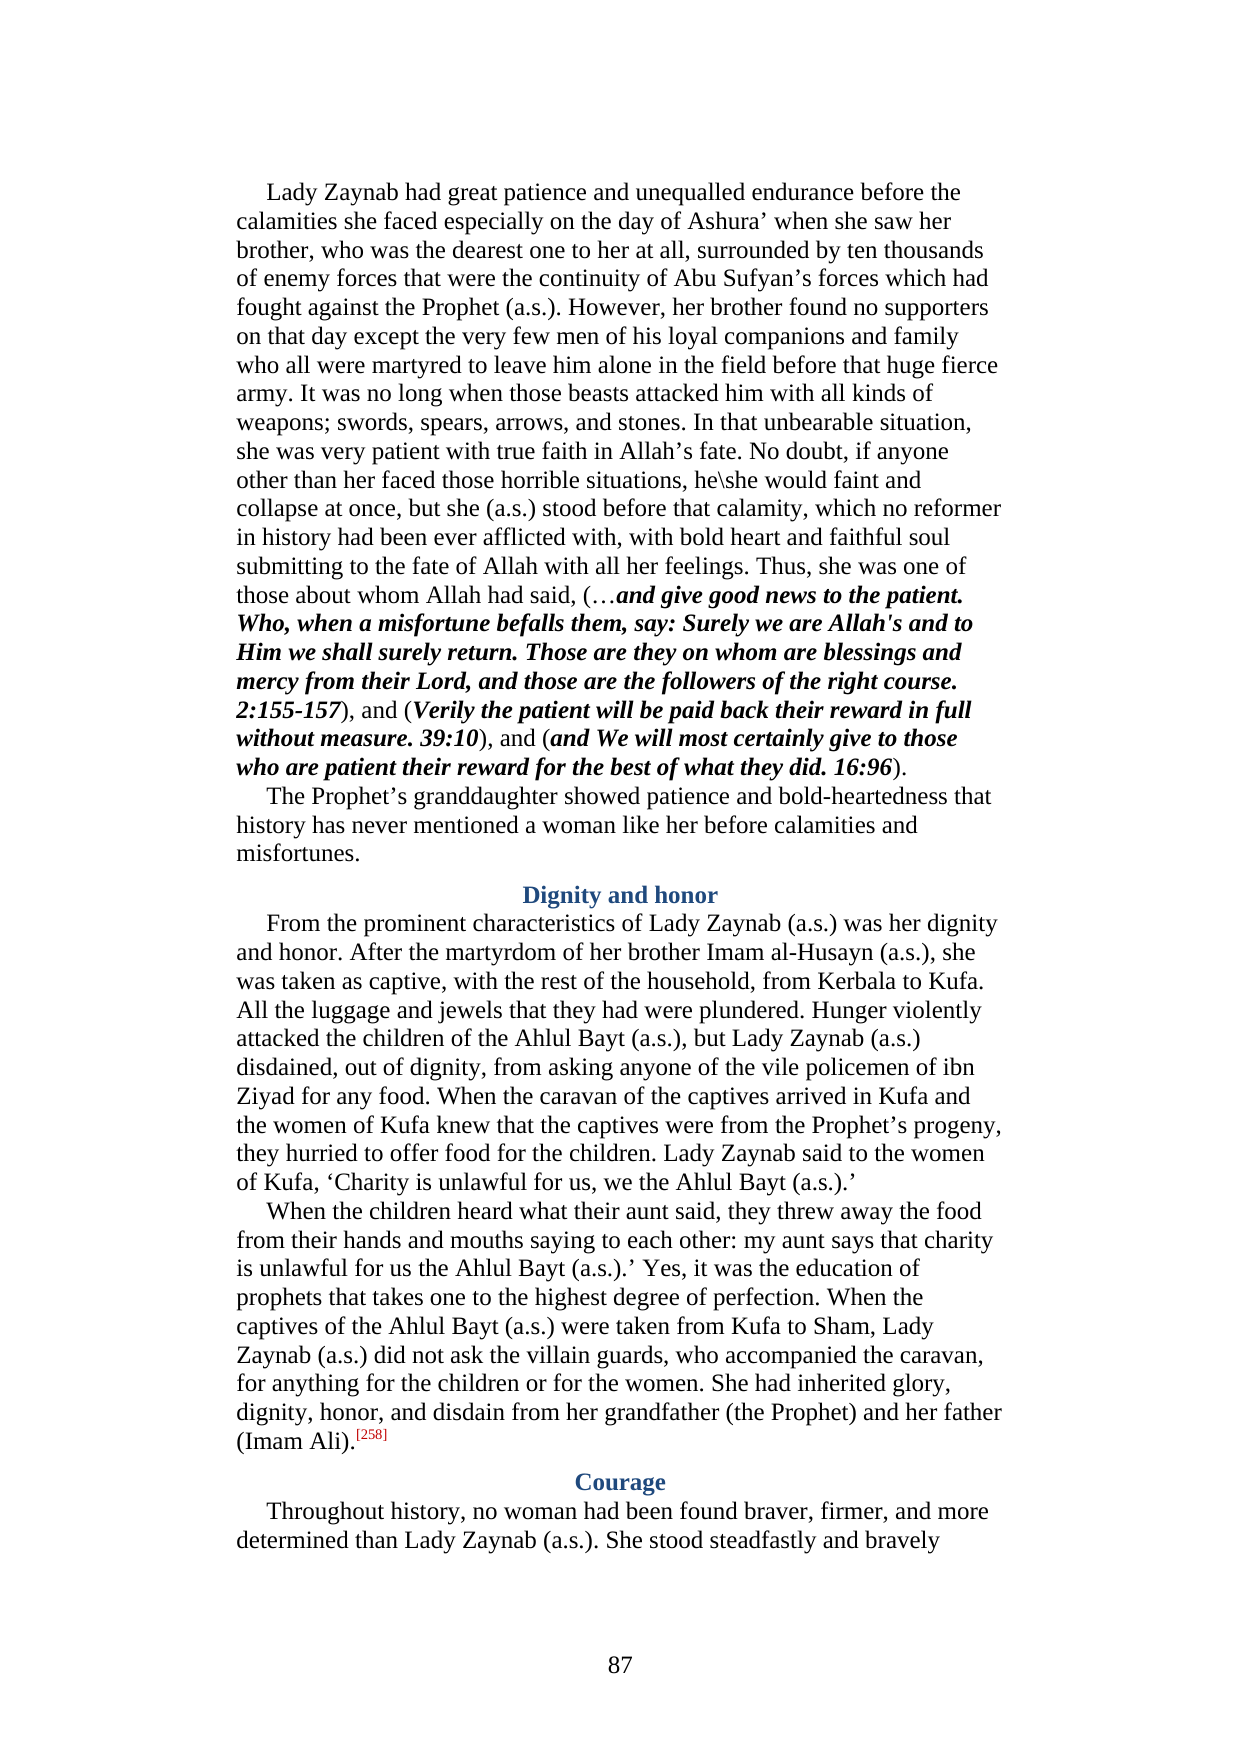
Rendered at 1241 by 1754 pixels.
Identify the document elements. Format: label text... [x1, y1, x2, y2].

text The Prophet’s granddaughter showed patience and bold-heartedness that history has never mentioned a woman like her before calamities and misfortunes. [236, 781, 1004, 867]
subtitle Dignity and honor [236, 880, 1004, 908]
subtitle Courage [236, 1467, 1004, 1496]
text From the prominent characteristics of Lady Zaynab (a.s.) was her dignity and honor. After the martyrdom of her brother Imam al-Husayn (a.s.), she was taken as captive, with the rest of the household, from Kerbala to Kufa. All the luggage and jewels that they had were plundered. Hunger violently attacked the children of the Ahlul Bayt (a.s.), but Lady Zaynab (a.s.) disdained, out of dignity, from asking anyone of the vile policemen of ibn Ziyad for any food. When the caravan of the captives arrived in Kufa and the women of Kufa knew that the captives were from the Prophet’s progeny, they hurried to offer food for the children. Lady Zaynab said to the women of Kufa, ‘Charity is unlawful for us, we the Ahlul Bayt (a.s.).’ [236, 908, 1004, 1196]
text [236, 1496, 1004, 1553]
text When the children heard what their aunt said, they threw away the food from their hands and mouths saying to each other: my aunt says that charity is unlawful for us the Ahlul Bayt (a.s.).’ Yes, it was the education of prophets that takes one to the highest degree of perfection. When the captives of the Ahlul Bayt (a.s.) were taken from Kufa to Sham, Lady Zaynab (a.s.) did not ask the villain guards, who accompanied the caravan, for anything for the children or for the women. She had inherited glory, dignity, honor, and disdain from her grandfather (the Prophet) and her father (Imam Ali).[258] [236, 1196, 1004, 1455]
text Lady Zaynab had great patience and unequalled endurance before the calamities she faced especially on the day of Ashura’ when she saw her brother, who was the dearest one to her at all, surrounded by ten thousands of enemy forces that were the continuity of Abu Sufyan’s forces which had fought against the Prophet (a.s.). However, her brother found no supporters on that day except the very few men of his loyal companions and family who all were martyred to leave him alone in the field before that huge fierce army. It was no long when those beasts attacked him with all kinds of weapons; swords, spears, arrows, and stones. In that unbearable situation, she was very patient with true faith in Allah’s fate. No doubt, if anyone other than her faced those horrible situations, he\she would faint and collapse at once, but she (a.s.) stood before that calamity, which no reformer in history had been ever afflicted with, with bold heart and faithful soul submitting to the fate of Allah with all her feelings. Thus, she was one of those about whom Allah had said, (…and give good news to the patient. Who, when a misfortune befalls them, say: Surely we are Allah's and to Him we shall surely return. Those are they on whom are blessings and mercy from their Lord, and those are the followers of the right course. 2:155-157), and (Verily the patient will be paid back their reward in full without measure. 39:10), and (and We will most certainly give to those who are patient their reward for the best of what they did. 16:96). [236, 177, 1004, 781]
